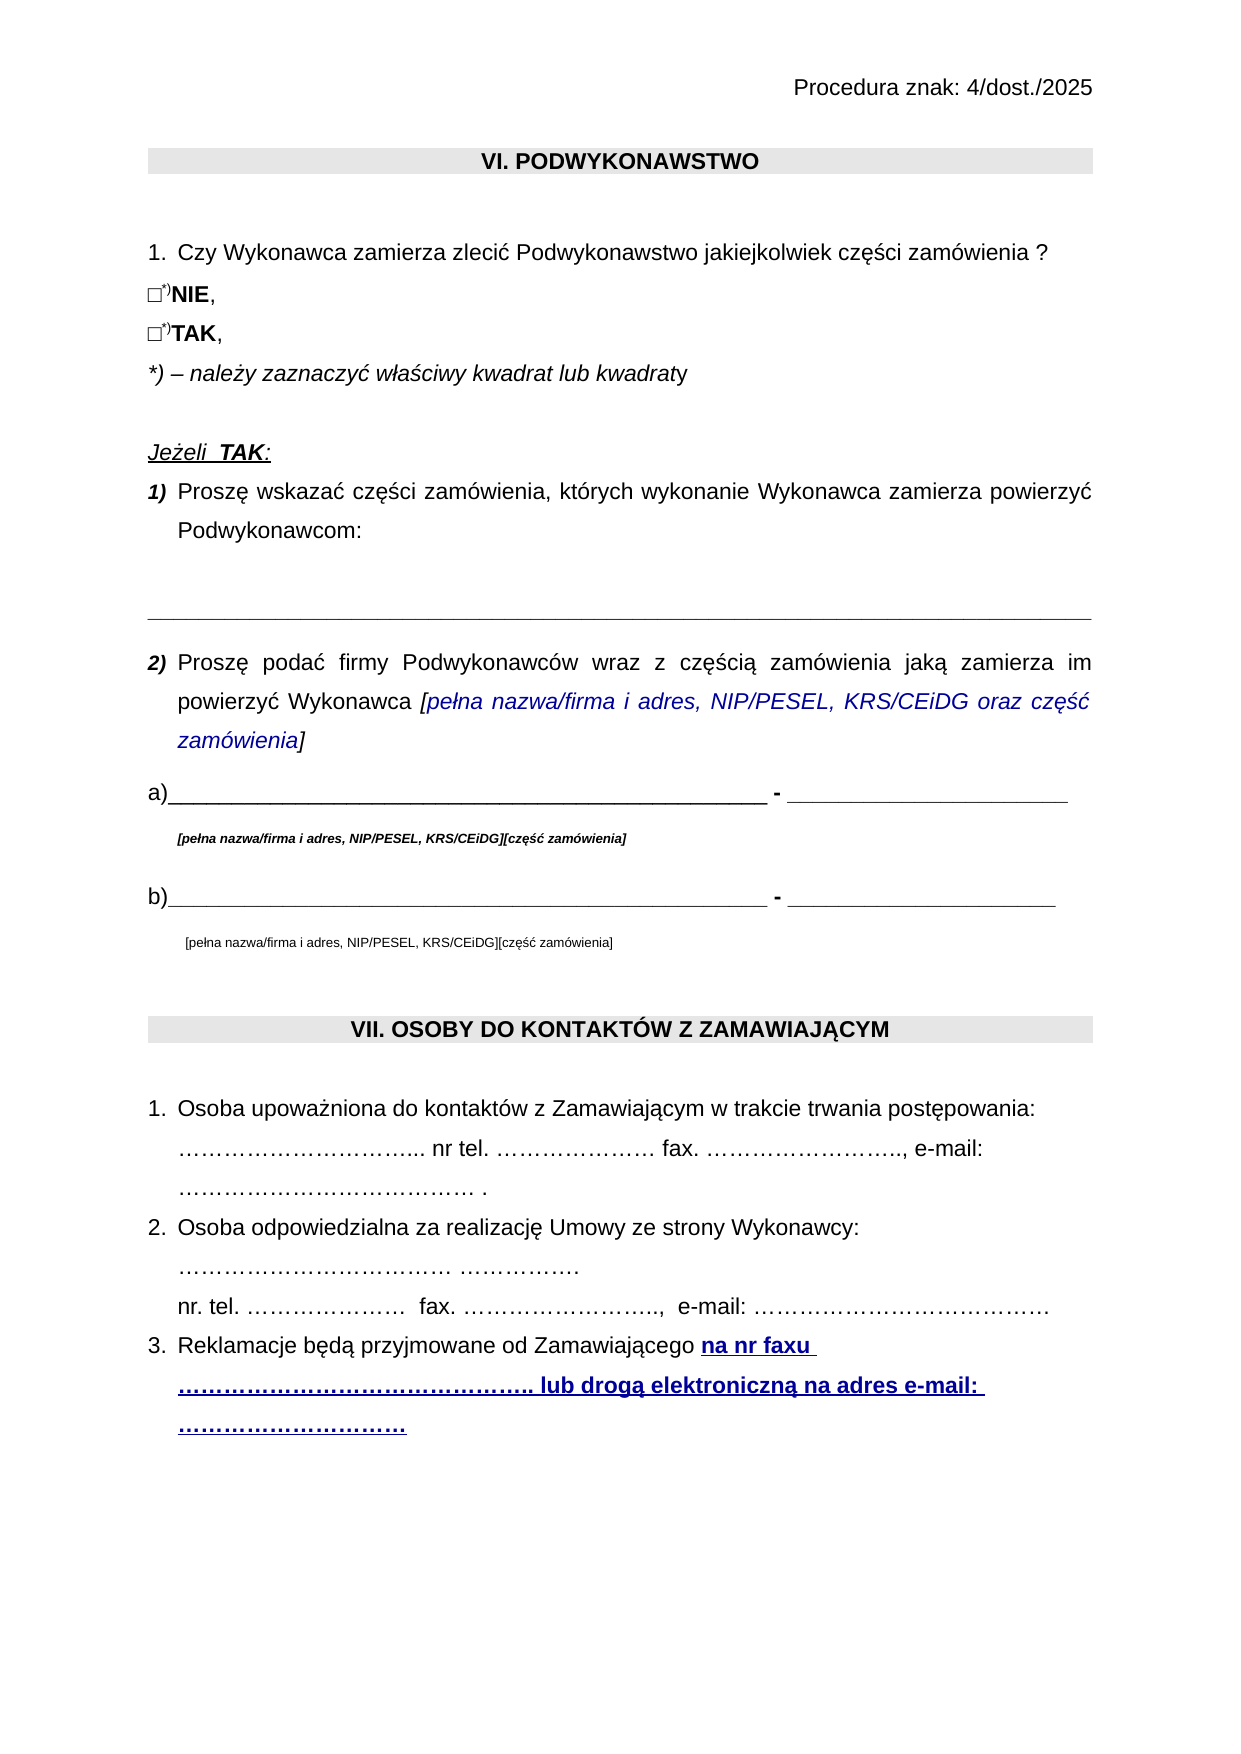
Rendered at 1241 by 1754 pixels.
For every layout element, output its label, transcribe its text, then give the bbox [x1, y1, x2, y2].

list Czy Wykonawca zamierza zlecić Podwykonawstwo jakiejkolwiek części zamówienia ? [148, 239, 1093, 265]
text □*)NIE, [148, 281, 1093, 307]
text a)_______________________________________________ - ______________________ [148, 779, 1093, 806]
text [pełna nazwa/firma i adres, NIP/PESEL, KRS/CEiDG][część zamówienia] [185, 935, 1093, 962]
text b)_______________________________________________ - _____________________ [148, 883, 1093, 910]
text __________________________________________________________________________ [148, 596, 1093, 623]
list Proszę wskazać części zamówienia, których wykonanie Wykonawca zamierza powierzyć Podwykonawcom: [148, 478, 1093, 544]
list Reklamacje będą przyjmowane od Zamawiającego na nr faxu ……………………………………….. lub drogą elektroniczną na adres e-mail: ………………………… [148, 1332, 1093, 1437]
text VII. OSOBY DO KONTAKTÓW Z ZAMAWIAJĄCYM [148, 1016, 1093, 1043]
text *) – należy zaznaczyć właściwy kwadrat lub kwadraty [148, 359, 1093, 386]
text nr. tel. ………………… fax. …………………….., e-mail: ………………………………… [177, 1293, 1093, 1319]
list Osoba upoważniona do kontaktów z Zamawiającym w trakcie trwania postępowania:…………………………... nr tel. ………………… fax. …………………….., e-mail: ………………………………… . [148, 1095, 1093, 1201]
text Jeżeli TAK: [148, 438, 1093, 465]
text □*)TAK, [148, 320, 1093, 346]
list Proszę podać firmy Podwykonawców wraz z częścią zamówienia jaką zamierza im powierzyć Wykonawca [pełna nazwa/firma i adres, NIP/PESEL, KRS/CEiDG oraz część zamówienia] [148, 648, 1093, 754]
text VI. PODWYKONAWSTWO [148, 148, 1093, 174]
list Osoba odpowiedzialna za realizację Umowy ze strony Wykonawcy: ……………………………… ……………. [148, 1214, 1093, 1279]
text [pełna nazwa/firma i adres, NIP/PESEL, KRS/CEiDG][część zamówienia] [177, 831, 1093, 858]
